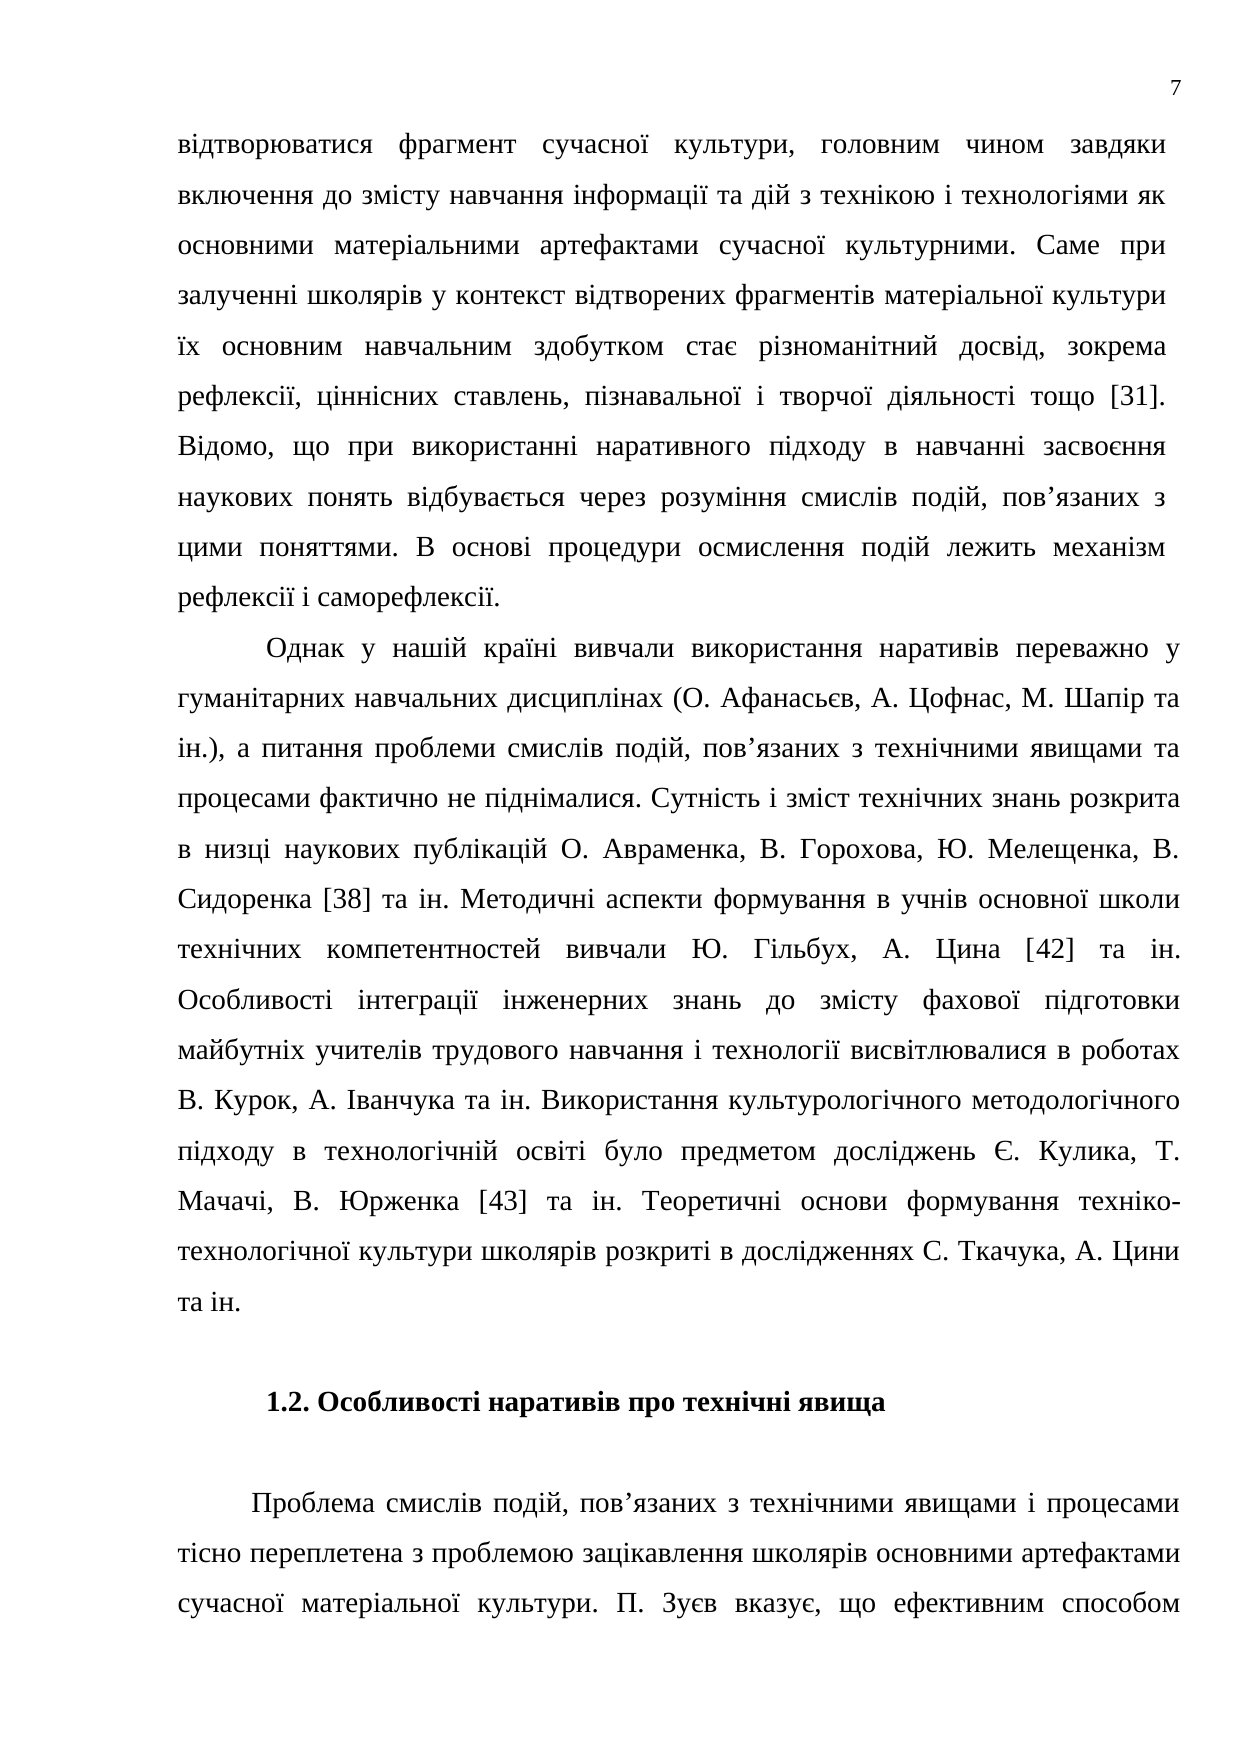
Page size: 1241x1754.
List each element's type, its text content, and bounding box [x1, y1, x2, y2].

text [177, 1485, 1181, 1619]
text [177, 127, 1167, 613]
text Однак у нашій країні вивчали використання наративів переважно у гуманітарних навчальних дисциплінах (О. Афанасьєв, А. Цофнас, М. Шапір та ін.), а питання проблеми смислів подій, пов’язаних з технічними явищами та процесами фактично не піднімалися. Сутність і зміст технічних знань розкрита в низці наукових публікацій О. Авраменка, В. Горохова, Ю. Мелещенка, В. Сидоренка [38] та ін. Методичні аспекти формування в учнів основної школи технічних компетентностей вивчали Ю. Гільбух, А. Цина [42] та ін. Особливості інтеграції інженерних знань до змісту фахової підготовки майбутніх учителів трудового навчання і технології висвітлювалися в роботах В. Курок, А. Іванчука та ін. Використання культурологічного методологічного підходу в технологічній освіті було предметом досліджень Є. Кулика, Т. Мачачі, В. Юрженка [43] та ін. Теоретичні основи формування техніко-технологічної культури школярів розкриті в дослідженнях С. Ткачука, А. Цини та ін. [177, 630, 1181, 1317]
text 1.2. Особливості наративів про технічні явища [177, 1384, 1167, 1418]
